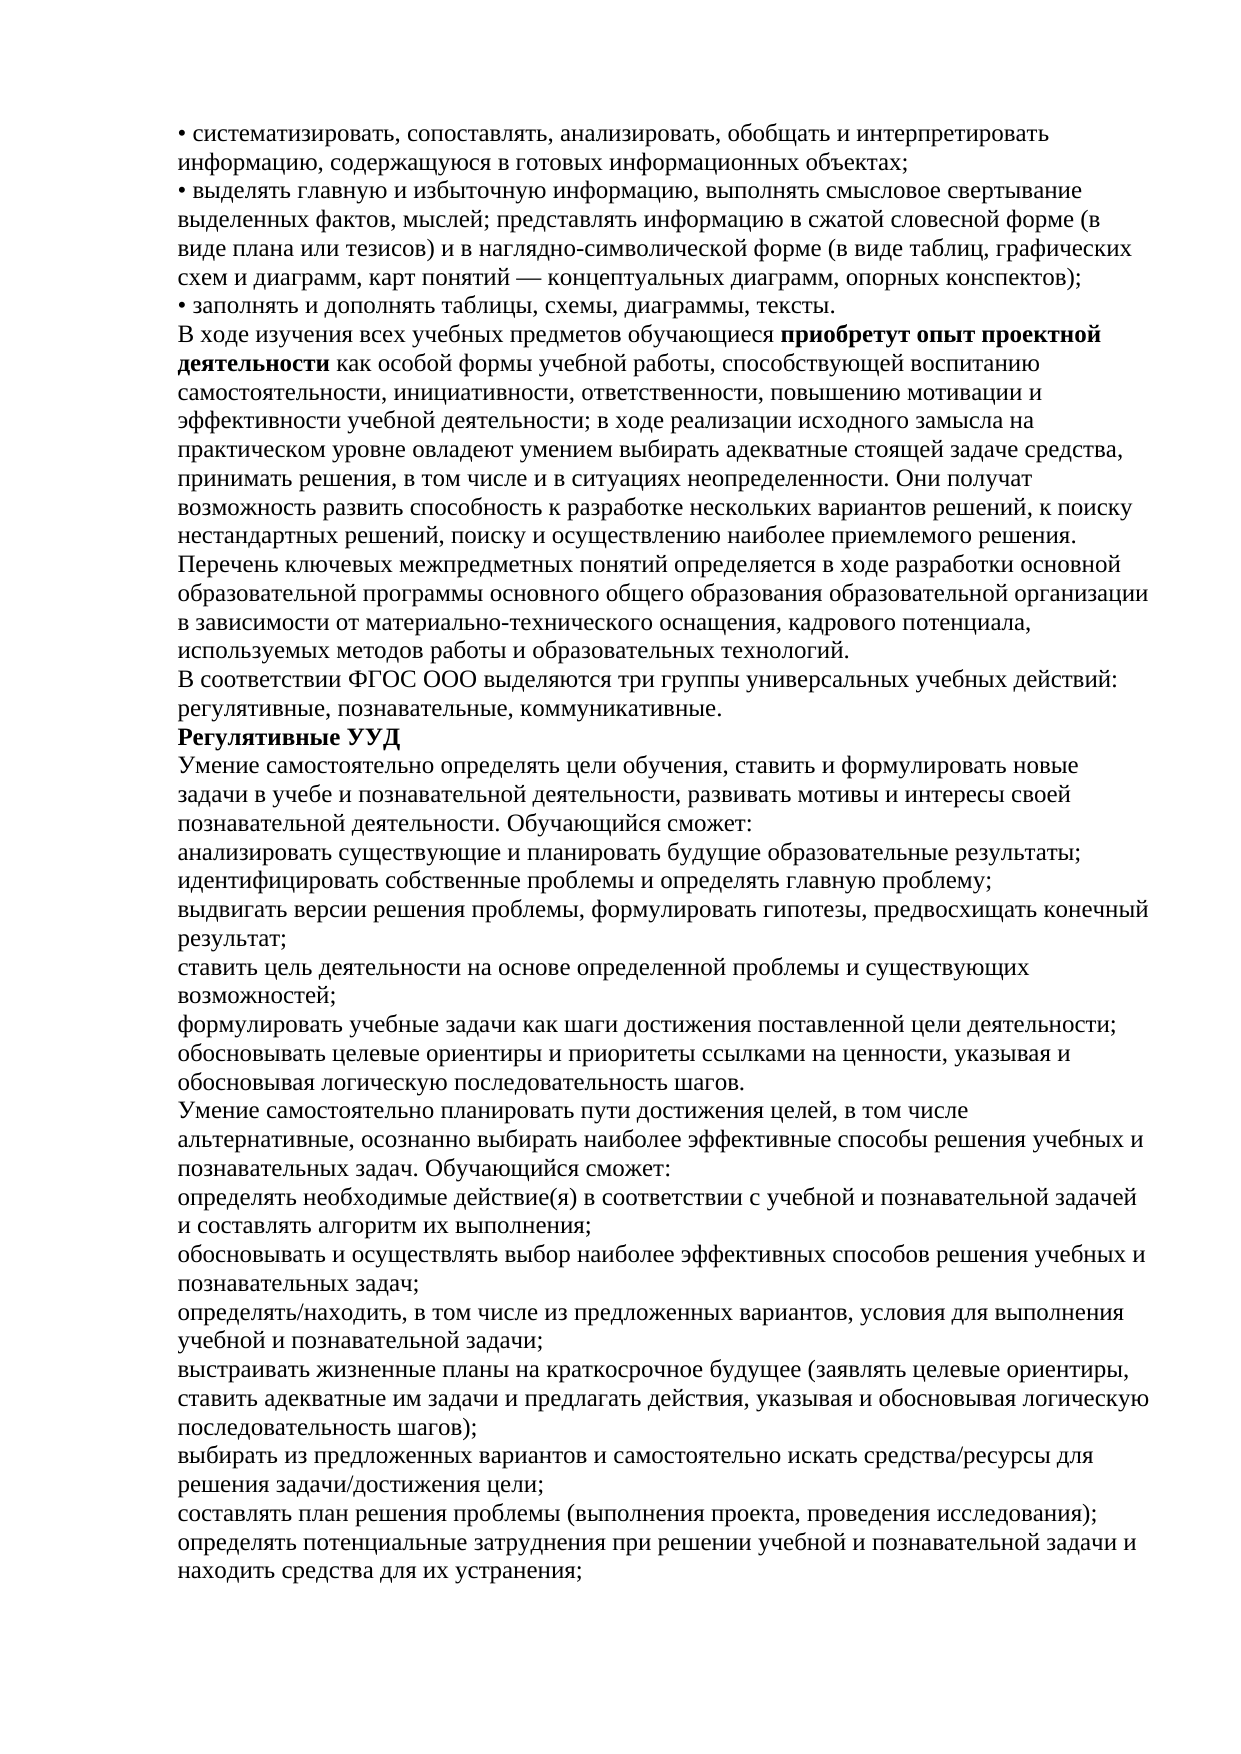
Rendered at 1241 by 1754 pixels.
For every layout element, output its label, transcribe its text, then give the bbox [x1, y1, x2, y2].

text выдвигать версии решения проблемы, формулировать гипотезы, предвосхищать конечный результат; [177, 894, 1152, 952]
text обосновывать и осуществлять выбор наиболее эффективных способов решения учебных и познавательных задач; [177, 1239, 1152, 1297]
text определять/находить, в том числе из предложенных вариантов, условия для выполнения учебной и познавательной задачи; [177, 1297, 1152, 1354]
text • заполнять и дополнять таблицы, схемы, диаграммы, тексты. [177, 291, 1152, 319]
text В ходе изучения всех учебных предметов обучающиеся приобретут опыт проектной деятельности как особой формы учебной работы, способствующей воспитанию самостоятельности, инициативности, ответственности, повышению мотивации и эффективности учебной деятельности; в ходе реализации исходного замысла на практическом уровне овладеют умением выбирать адекватные стоящей задаче средства, принимать решения, в том числе и в ситуациях неопределенности. Они получат возможность развить способность к разработке нескольких вариантов решений, к поиску нестандартных решений, поиску и осуществлению наиболее приемлемого решения. [177, 319, 1152, 549]
text Регулятивные УУД [177, 722, 1152, 751]
text анализировать существующие и планировать будущие образовательные результаты; [177, 837, 1152, 866]
text выстраивать жизненные планы на краткосрочное будущее (заявлять целевые ориентиры, ставить адекватные им задачи и предлагать действия, указывая и обосновывая логическую последовательность шагов); [177, 1354, 1152, 1441]
text обосновывать целевые ориентиры и приоритеты ссылками на ценности, указывая и обосновывая логическую последовательность шагов. [177, 1038, 1152, 1096]
text определять необходимые действие(я) в соответствии с учебной и познавательной задачей и составлять алгоритм их выполнения; [177, 1182, 1152, 1239]
text определять потенциальные затруднения при решении учебной и познавательной задачи и находить средства для их устранения; [177, 1527, 1152, 1584]
text Умение самостоятельно планировать пути достижения целей, в том числе альтернативные, осознанно выбирать наиболее эффективные способы решения учебных и познавательных задач. Обучающийся сможет: [177, 1096, 1152, 1182]
text Перечень ключевых межпредметных понятий определяется в ходе разработки основной образовательной программы основного общего образования образовательной организации в зависимости от материально-технического оснащения, кадрового потенциала, используемых методов работы и образовательных технологий. [177, 549, 1152, 664]
text формулировать учебные задачи как шаги достижения поставленной цели деятельности; [177, 1009, 1152, 1038]
text составлять план решения проблемы (выполнения проекта, проведения исследования); [177, 1498, 1152, 1527]
text выбирать из предложенных вариантов и самостоятельно искать средства/ресурсы для решения задачи/достижения цели; [177, 1441, 1152, 1498]
text В соответствии ФГОС ООО выделяются три группы универсальных учебных действий: регулятивные, познавательные, коммуникативные. [177, 664, 1152, 722]
text • систематизировать, сопоставлять, анализировать, обобщать и интерпретировать информацию, содержащуюся в готовых информационных объектах; [177, 118, 1152, 176]
text идентифицировать собственные проблемы и определять главную проблему; [177, 866, 1152, 894]
text Умение самостоятельно определять цели обучения, ставить и формулировать новые задачи в учебе и познавательной деятельности, развивать мотивы и интересы своей познавательной деятельности. Обучающийся сможет: [177, 751, 1152, 837]
text ставить цель деятельности на основе определенной проблемы и существующих возможностей; [177, 952, 1152, 1009]
text • выделять главную и избыточную информацию, выполнять смысловое свертывание выделенных фактов, мыслей; представлять информацию в сжатой словесной форме (в виде плана или тезисов) и в наглядно-символической форме (в виде таблиц, графических схем и диаграмм, карт понятий — концептуальных диаграмм, опорных конспектов); [177, 176, 1152, 291]
